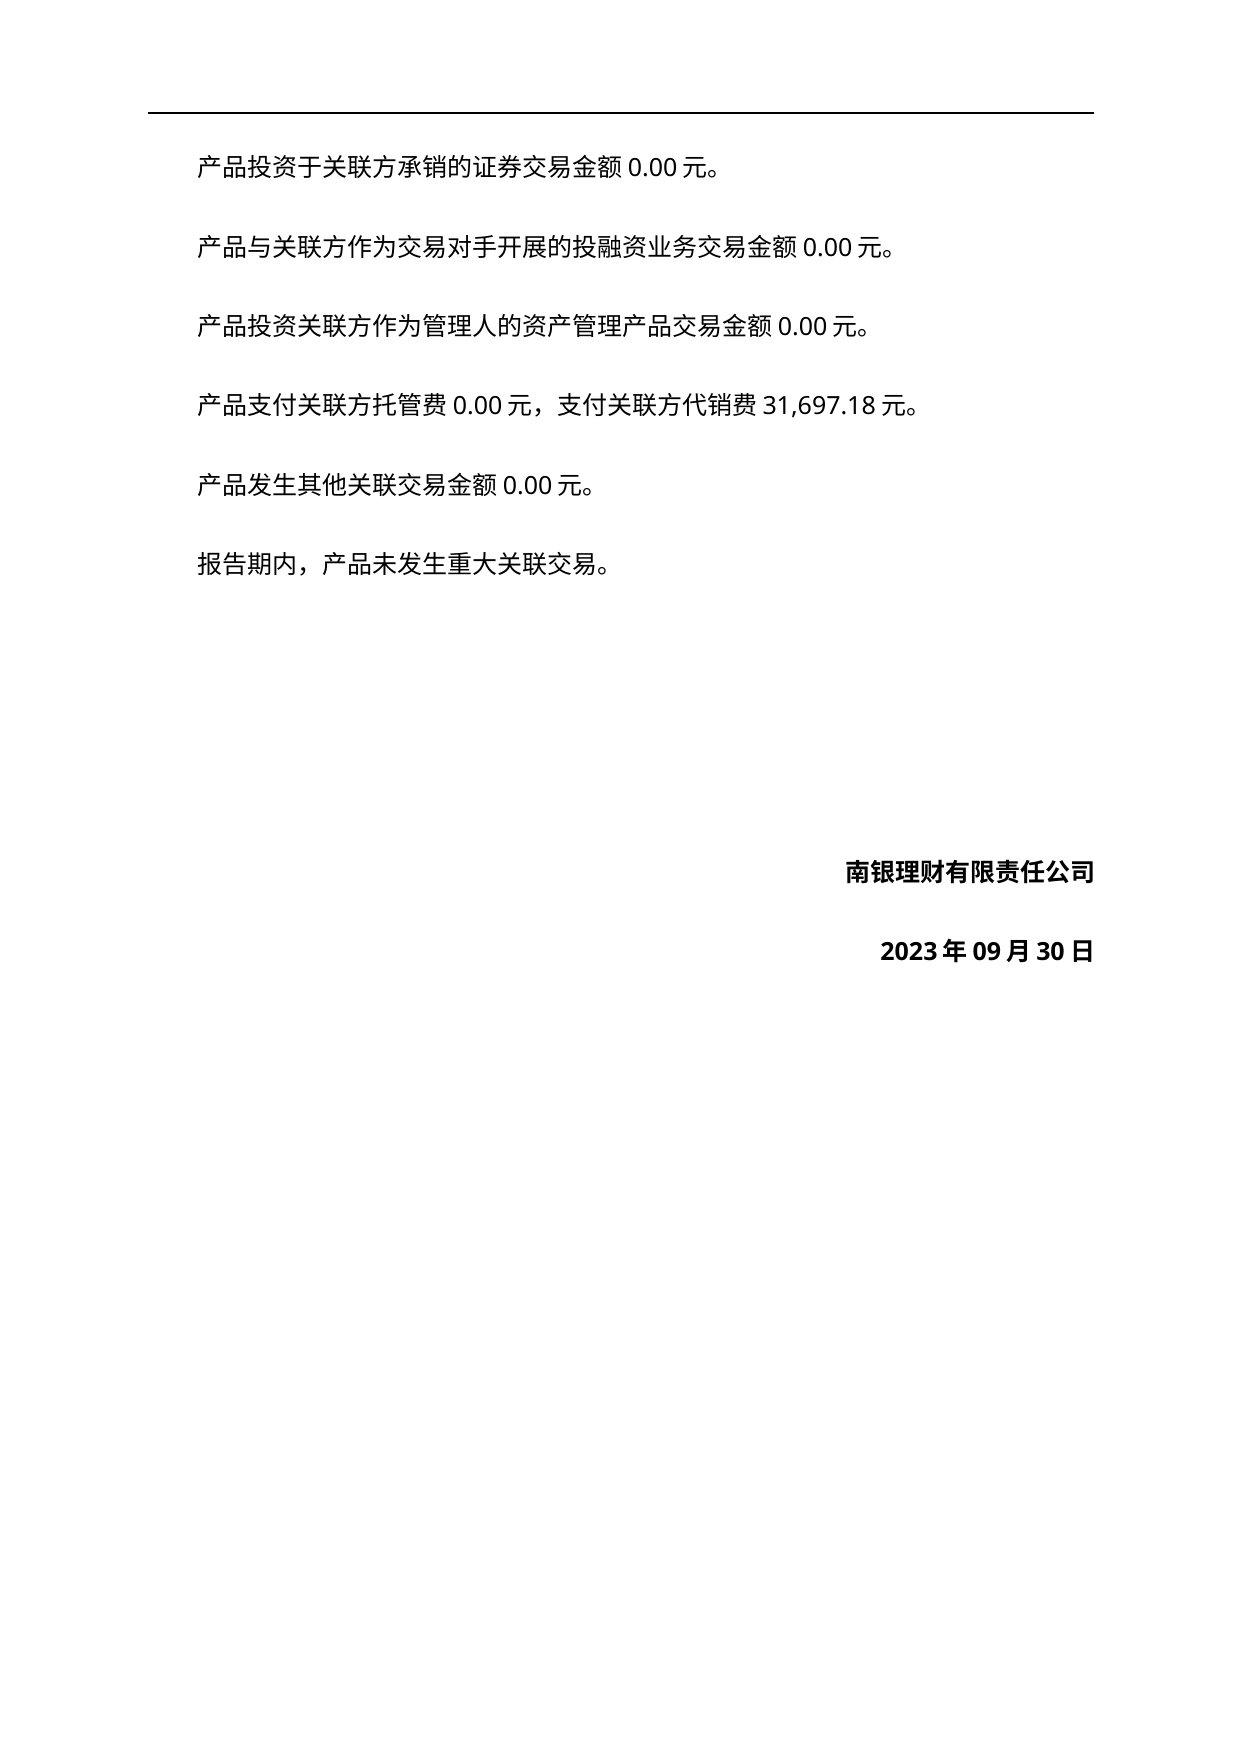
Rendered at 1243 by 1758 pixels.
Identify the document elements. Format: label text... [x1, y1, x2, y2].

text 产品支付关联方托管费0.00元，支付关联方代销费31,697.18元。 [148, 386, 1094, 422]
text 南银理财有限责任公司 [148, 852, 1094, 888]
text 产品投资于关联方承销的证券交易金额0.00元。 [148, 148, 1094, 184]
text 产品与关联方作为交易对手开展的投融资业务交易金额0.00元。 [148, 227, 1094, 263]
text 报告期内，产品未发生重大关联交易。 [148, 544, 1094, 581]
text 2023年09月30日 [148, 931, 1094, 968]
text 产品投资关联方作为管理人的资产管理产品交易金额0.00元。 [148, 306, 1094, 343]
text 产品发生其他关联交易金额0.00元。 [148, 465, 1094, 501]
